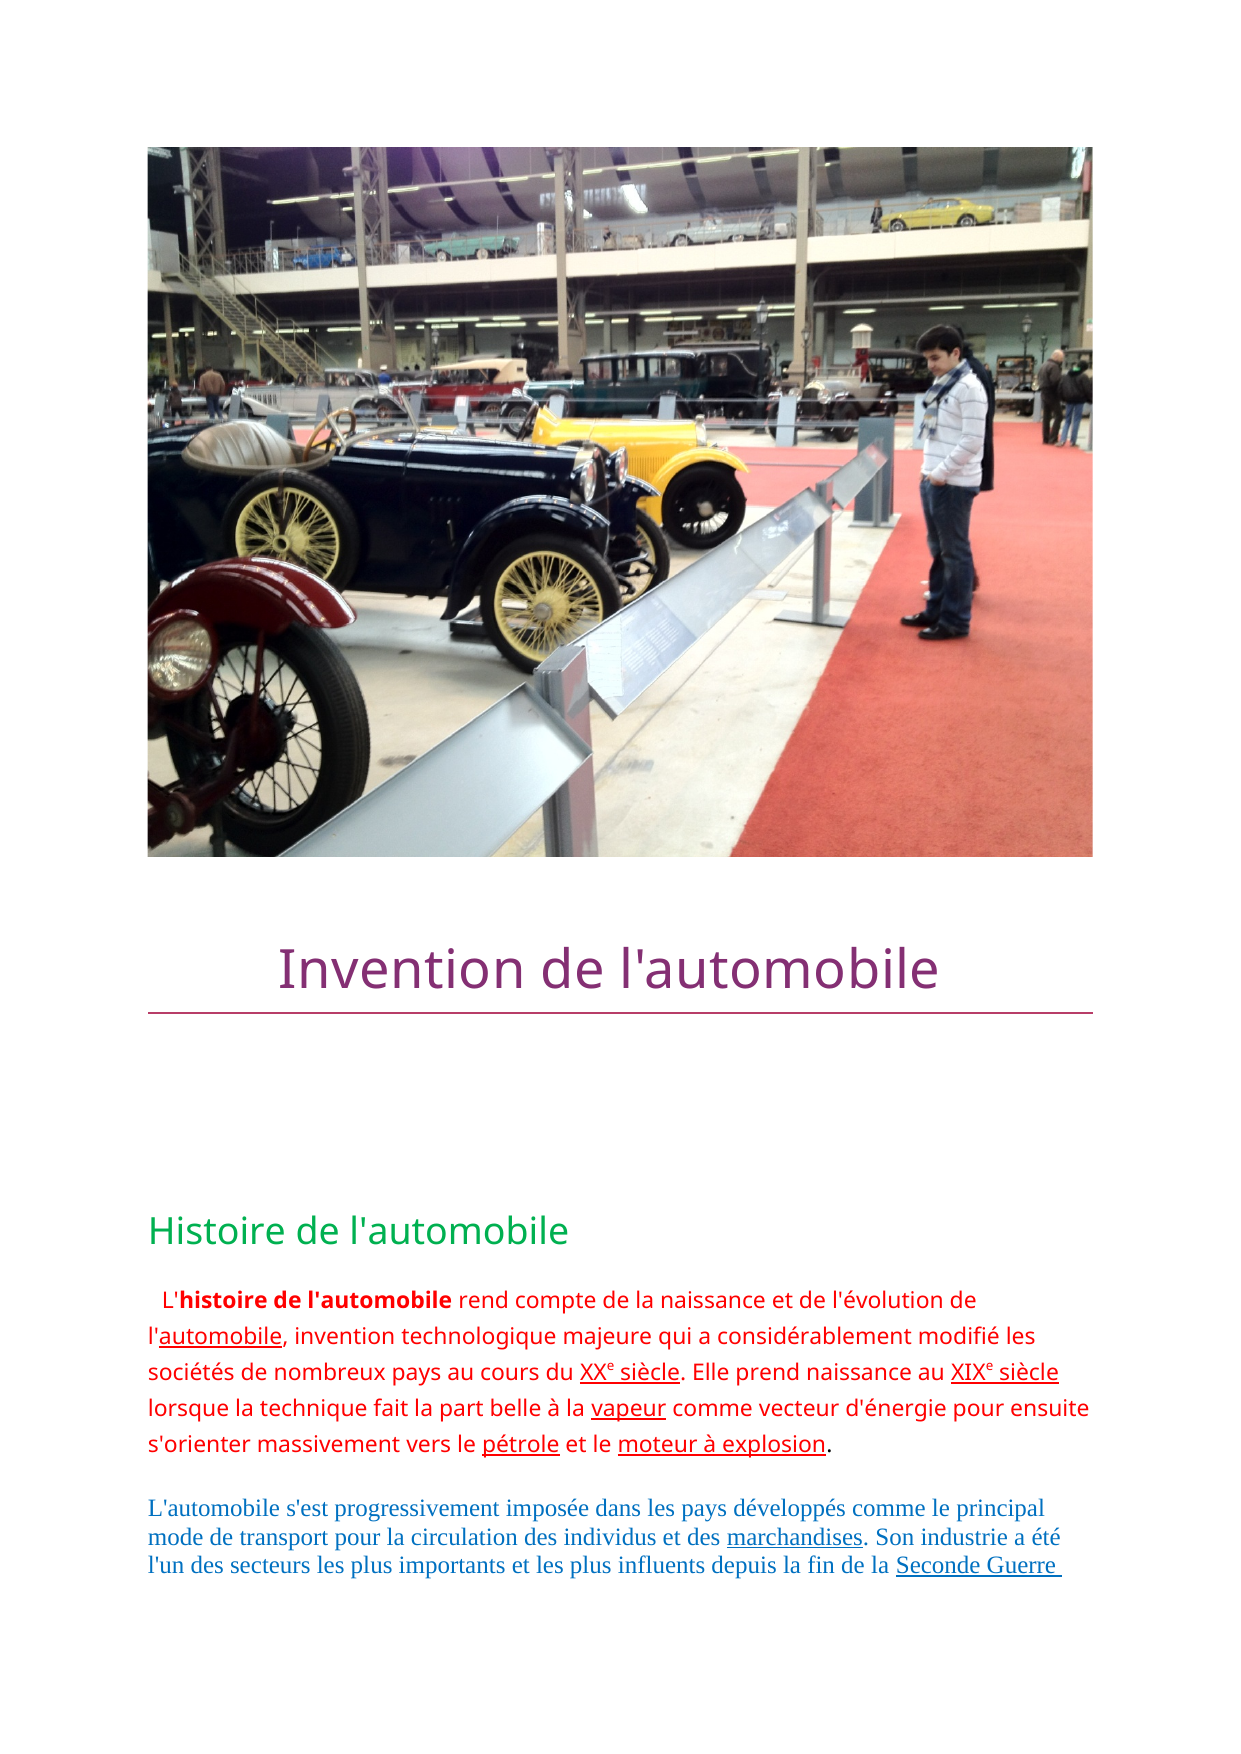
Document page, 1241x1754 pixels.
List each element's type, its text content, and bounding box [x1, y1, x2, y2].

text L'histoire de l'automobile rend compte de la naissance et de l'évolution de l'automobile, invention technologique majeure qui a considérablement modifié les sociétés de nombreux pays au cours du XXe siècle. Elle prend naissance au XIXe siècle lorsque la technique fait la part belle à la vapeur comme vecteur d'énergie pour ensuite s'orienter massivement vers le pétrole et le moteur à explosion. [148, 1284, 1093, 1459]
title Invention de l'automobile [148, 930, 1093, 1012]
picture [147, 147, 1093, 857]
text Histoire de l'automobile [148, 1204, 1093, 1256]
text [148, 1493, 1093, 1579]
